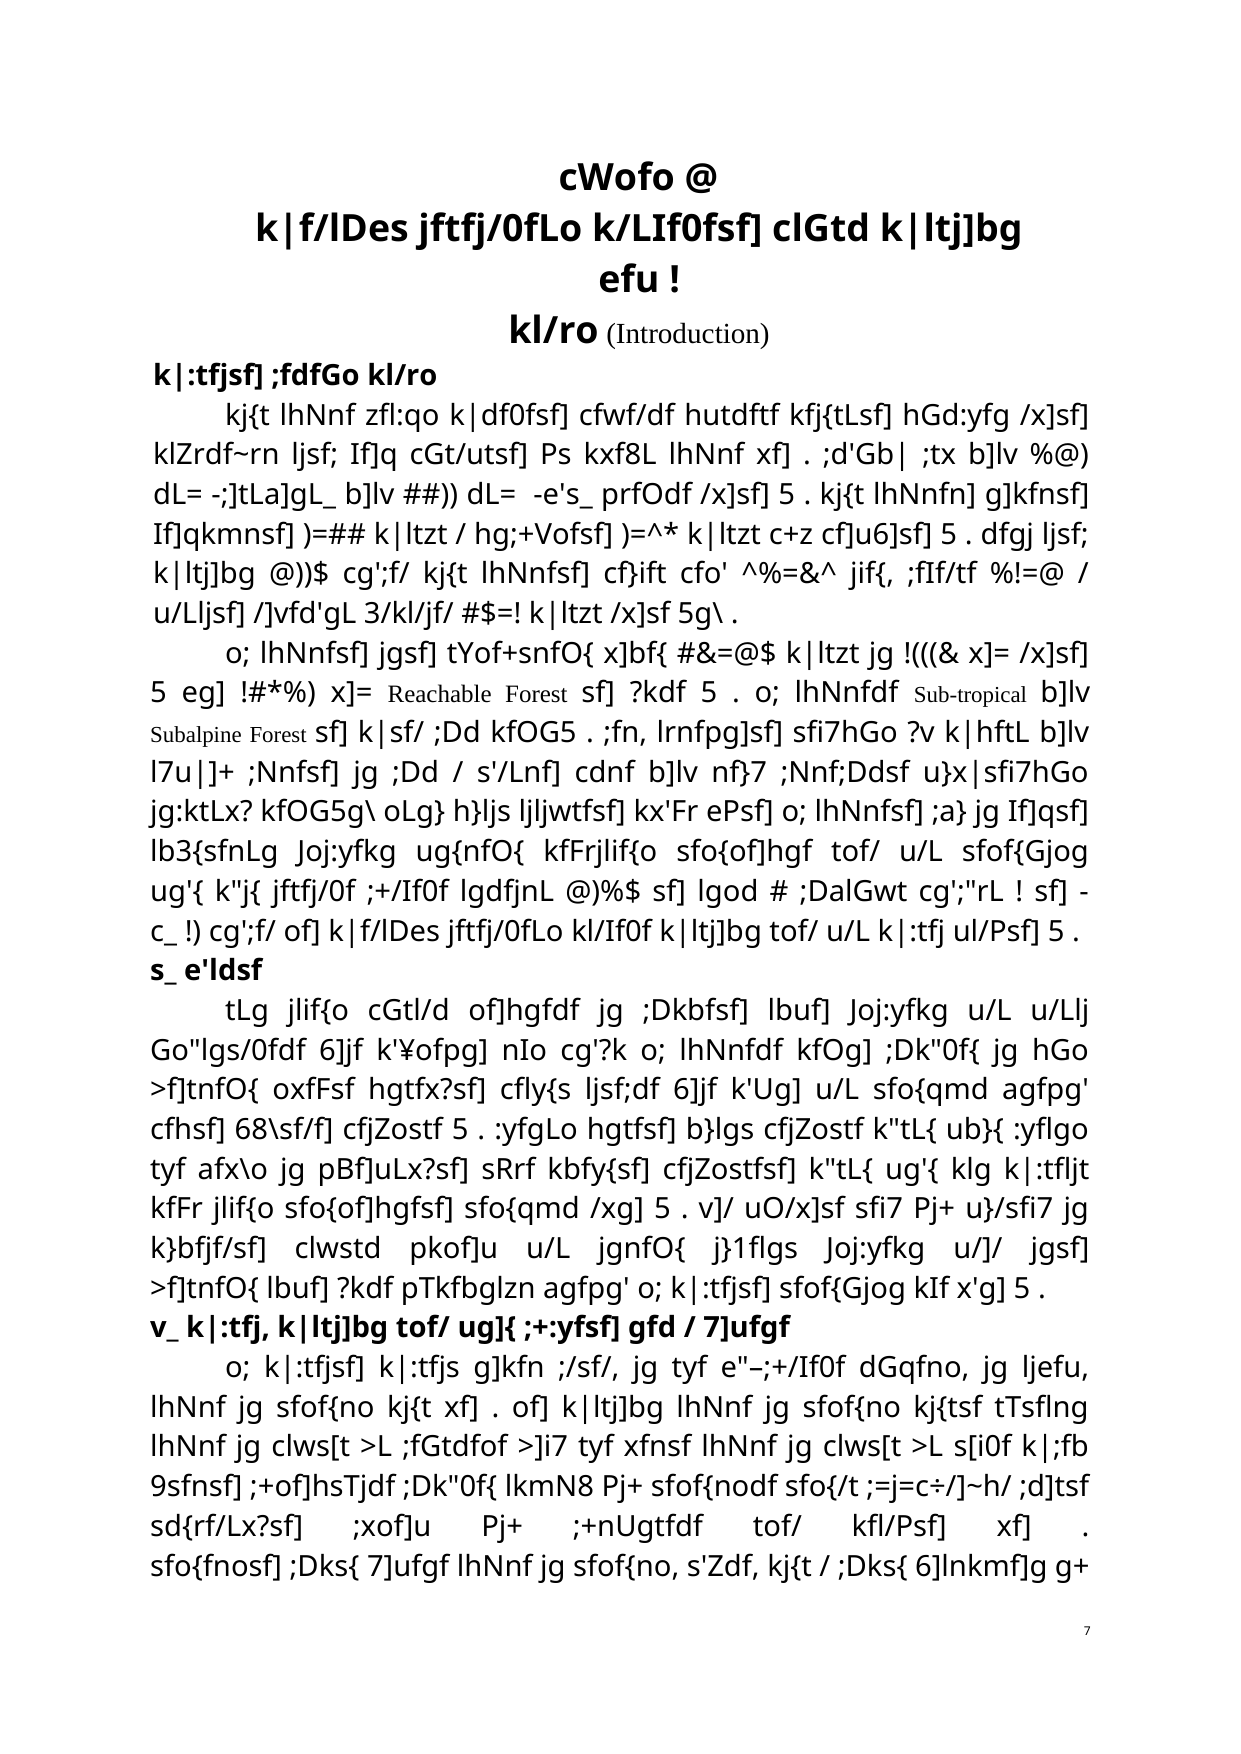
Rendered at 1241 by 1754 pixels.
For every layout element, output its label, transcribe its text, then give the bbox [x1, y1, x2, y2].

text tLg jlif{o cGtl/d of]hgfdf jg ;Dkbfsf] lbuf] Joj:yfkg u/L u/Llj Go"lgs/0fdf 6]jf k'¥ofpg] nIo cg'?k o; lhNnfdf kfOg] ;Dk"0f{ jg hGo >f]tnfO{ oxfFsf hgtfx?sf] cfly{s ljsf;df 6]jf k'Ug] u/L sfo{qmd agfpg' cfhsf] 68\sf/f] cfjZostf 5 . :yfgLo hgtfsf] b}lgs cfjZostf k"tL{ ub}{ :yflgo tyf afx\o jg pBf]uLx?sf] sRrf kbfy{sf] cfjZostfsf] k"tL{ ug'{ klg k|:tfljt kfFr jlif{o sfo{of]hgfsf] sfo{qmd /xg] 5 . v]/ uO/x]sf sfi7 Pj+ u}/sfi7 jg k}bfjf/sf] clwstd pkof]u u/L jgnfO{ j}1flgs Joj:yfkg u/]/ jgsf] >f]tnfO{ lbuf] ?kdf pTkfbglzn agfpg' o; k|:tfjsf] sfof{Gjog kIf x'g] 5 . [150, 989, 1090, 1307]
text k|f/lDes jftfj/0fLo k/LIf0fsf] clGtd k|ltj]bg [187, 201, 1090, 252]
text s_ e'ldsf [150, 949, 1090, 989]
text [150, 1346, 1090, 1584]
text kl/ro (Introduction) [187, 303, 1090, 354]
text efu ! [187, 252, 1090, 303]
text cWofo @ [187, 150, 1090, 201]
text k|:tfjsf] ;fdfGo kl/ro [153, 354, 1090, 394]
text v_ k|:tfj, k|ltj]bg tof/ ug]{ ;+:yfsf] gfd / 7]ufgf [150, 1307, 1090, 1346]
text o; lhNnfsf] jgsf] tYof+snfO{ x]bf{ #&=@$ k|ltzt jg !(((& x]= /x]sf] 5 eg] !#*%) x]= Reachable Forest sf] ?kdf 5 . o; lhNnfdf Sub-tropical b]lv Subalpine Forest sf] k|sf/ ;Dd kfOG5 . ;fn, lrnfpg]sf] sfi7hGo ?v k|hftL b]lv l7u|]+ ;Nnfsf] jg ;Dd / s'/Lnf] cdnf b]lv nf}7 ;Nnf;Ddsf u}x|sfi7hGo jg:ktLx? kfOG5g\ oLg} h}ljs ljljwtfsf] kx'Fr ePsf] o; lhNnfsf] ;a} jg If]qsf] lb3{sfnLg Joj:yfkg ug{nfO{ kfFrjlif{o sfo{of]hgf tof/ u/L sfof{Gjog ug'{ k"j{ jftfj/0f ;+/If0f lgdfjnL @)%$ sf] lgod # ;DalGwt cg';"rL ! sf] -c_ !) cg';f/ of] k|f/lDes jftfj/0fLo kl/If0f k|ltj]bg tof/ u/L k|:tfj ul/Psf] 5 . [150, 632, 1090, 949]
text kj{t lhNnf zfl:qo k|df0fsf] cfwf/df hutdftf kfj{tLsf] hGd:yfg /x]sf] klZrdf~rn ljsf; If]q cGt/utsf] Ps kxf8L lhNnf xf] . ;d'Gb| ;tx b]lv %@) dL= -;]tLa]gL_ b]lv ##)) dL= -e's_ prfOdf /x]sf] 5 . kj{t lhNnfn] g]kfnsf] If]qkmnsf] )=## k|ltzt / hg;+Vofsf] )=^* k|ltzt c+z cf]u6]sf] 5 . dfgj ljsf; k|ltj]bg @))$ cg';f/ kj{t lhNnfsf] cf}ift cfo' ^%=&^ jif{, ;fIf/tf %!=@ / u/Lljsf] /]vfd'gL 3/kl/jf/ #$=! k|ltzt /x]sf 5g\ . [153, 394, 1090, 632]
